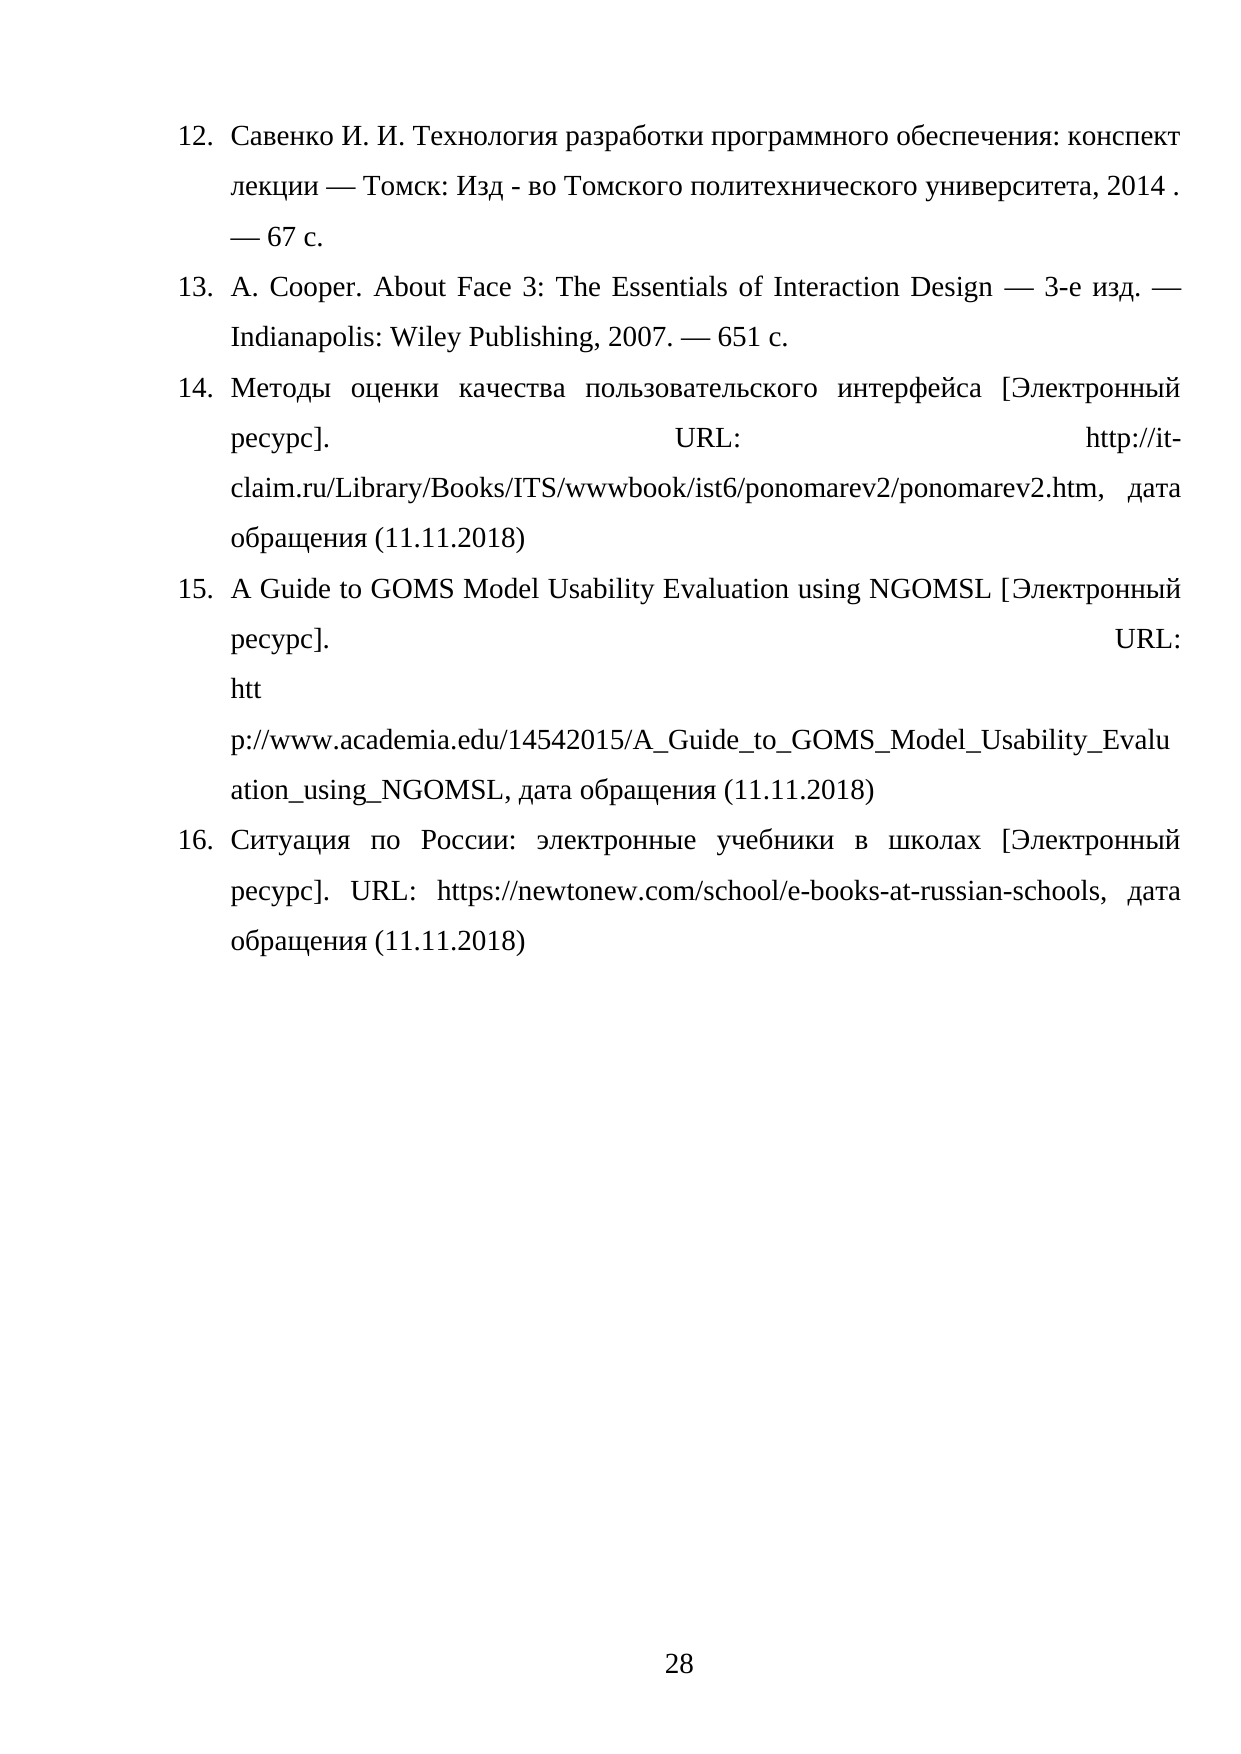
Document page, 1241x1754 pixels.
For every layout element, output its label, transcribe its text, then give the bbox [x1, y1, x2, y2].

list Савенко И. И. Технология разработки программного обеспечения: конспект лекции — Томск: Изд - во Томского политехнического университета, 2014 . — 67 с. [177, 118, 1181, 252]
list Методы оценки качества пользовательского интерфейса [Электронный ресурс]. URL: http://it-claim.ru/Library/Books/ITS/wwwbook/ist6/ponomarev2/ponomarev2.htm, дата обращения (11.11.2018) [177, 370, 1181, 554]
list A Guide to GOMS Model Usability Evaluation using NGOMSL [Электронный ресурс]. URL: http://www.academia.edu/14542015/A_Guide_to_GOMS_Model_Usability_Evaluation_using_NGOMSL, дата обращения (11.11.2018) [177, 571, 1181, 806]
list A. Cooper. About Face 3: The Essentials of Interaction Design — 3-е изд. — Indianapolis: Wiley Publishing, 2007. — 651 с. [177, 269, 1181, 353]
list Ситуация по России: электронные учебники в школах [Электронный ресурс]. URL: https://newtonew.com/school/e-books-at-russian-schools, дата обращения (11.11.2018) [177, 822, 1181, 957]
